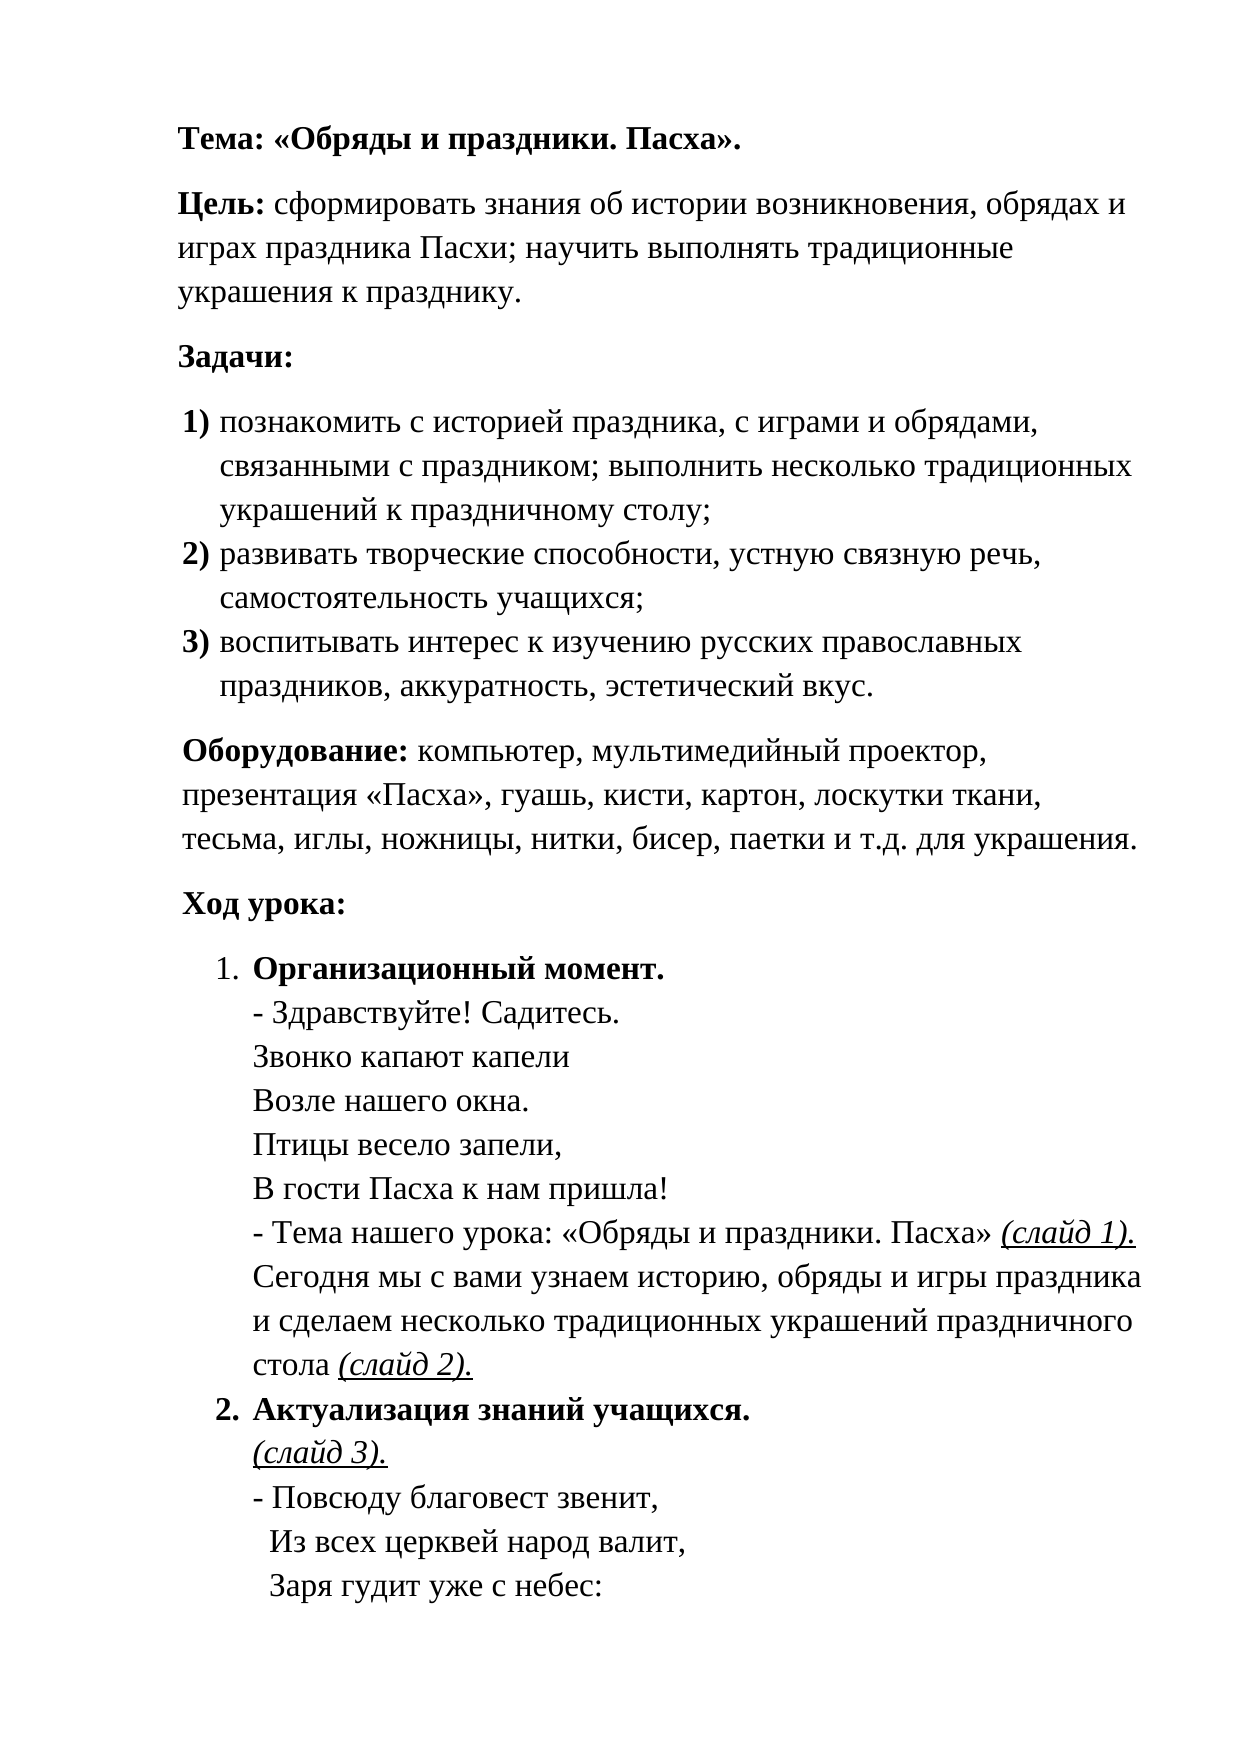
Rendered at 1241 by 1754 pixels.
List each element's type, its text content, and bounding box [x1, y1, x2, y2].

list - Тема нашего урока: «Обряды и праздники. Пасха» (слайд 1). Сегодня мы с вами узнаем историю, обряды и игры праздника и сделаем несколько традиционных украшений праздничного стола (слайд 2). [252, 1212, 1152, 1383]
list развивать творческие способности, устную связную речь, самостоятельность учащихся; [182, 533, 1152, 616]
list Актуализация знаний учащихся. [215, 1389, 1152, 1427]
list (слайд 3). [252, 1433, 1152, 1471]
list воспитывать интерес к изучению русских православных праздников, аккуратность, эстетический вкус. [182, 621, 1152, 704]
text Цель: сформировать знания об истории возникновения, обрядах и играх праздника Пасхи; научить выполнять традиционные украшения к празднику. [177, 183, 1152, 309]
list Птицы весело запели, [252, 1124, 1152, 1163]
list познакомить с историей праздника, с играми и обрядами, связанными с праздником; выполнить несколько традиционных украшений к праздничному столу; [182, 401, 1152, 527]
list Звонко капают капели [252, 1036, 1152, 1074]
text Тема: «Обряды и праздники. Пасха». [177, 118, 1152, 156]
list В гости Пасха к нам пришла! [252, 1168, 1152, 1207]
list - Здравствуйте! Садитесь. [252, 992, 1152, 1031]
list Заря гудит уже с небес: [252, 1565, 1152, 1603]
list - Повсюду благовест звенит, [252, 1477, 1152, 1515]
text Задачи: [177, 336, 1152, 374]
text Ход урока: [182, 883, 1152, 922]
list Из всех церквей народ валит, [252, 1521, 1152, 1559]
text Оборудование: компьютер, мультимедийный проектор, презентация «Пасха», гуашь, кисти, картон, лоскутки ткани, тесьма, иглы, ножницы, нитки, бисер, паетки и т.д. для украшения. [182, 730, 1152, 857]
list Организационный момент. [215, 948, 1152, 986]
list Возле нашего окна. [252, 1080, 1152, 1119]
